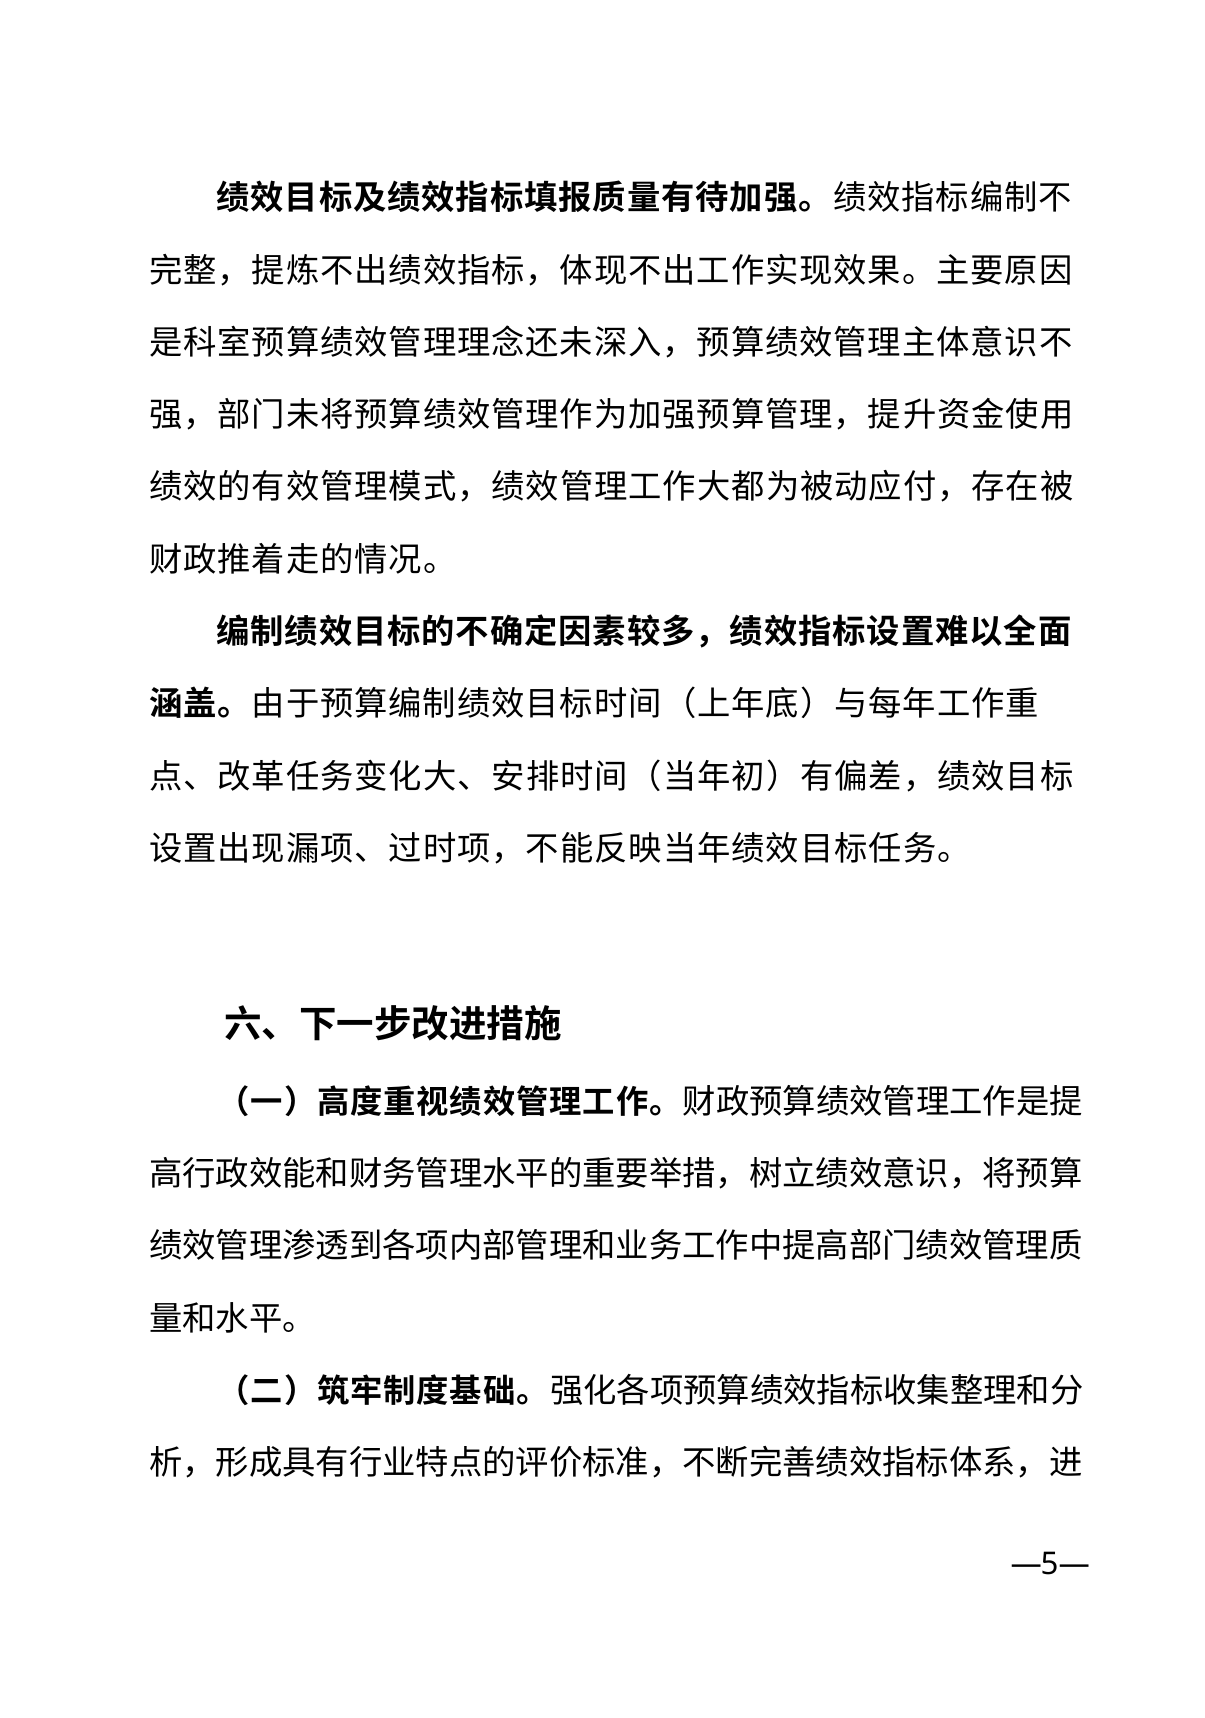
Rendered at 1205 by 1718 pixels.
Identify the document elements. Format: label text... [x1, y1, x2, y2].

text 编制绩效目标的不确定因素较多，绩效指标设置难以全面涵盖。由于预算编制绩效目标时间（上年底）与每年工作重点、改革任务变化大、安排时间（当年初）有偏差，绩效目标设置出现漏项、过时项，不能反映当年绩效目标任务。 [149, 605, 1090, 870]
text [149, 1363, 1090, 1484]
list 下一步改进措施 [149, 991, 1090, 1049]
text 绩效目标及绩效指标填报质量有待加强。绩效指标编制不完整，提炼不出绩效指标，体现不出工作实现效果。主要原因是科室预算绩效管理理念还未深入，预算绩效管理主体意识不强，部门未将预算绩效管理作为加强预算管理，提升资金使用绩效的有效管理模式，绩效管理工作大都为被动应付，存在被财政推着走的情况。 [149, 171, 1090, 581]
text （一）高度重视绩效管理工作。财政预算绩效管理工作是提高行政效能和财务管理水平的重要举措，树立绩效意识，将预算绩效管理渗透到各项内部管理和业务工作中提高部门绩效管理质量和水平。 [149, 1074, 1090, 1339]
